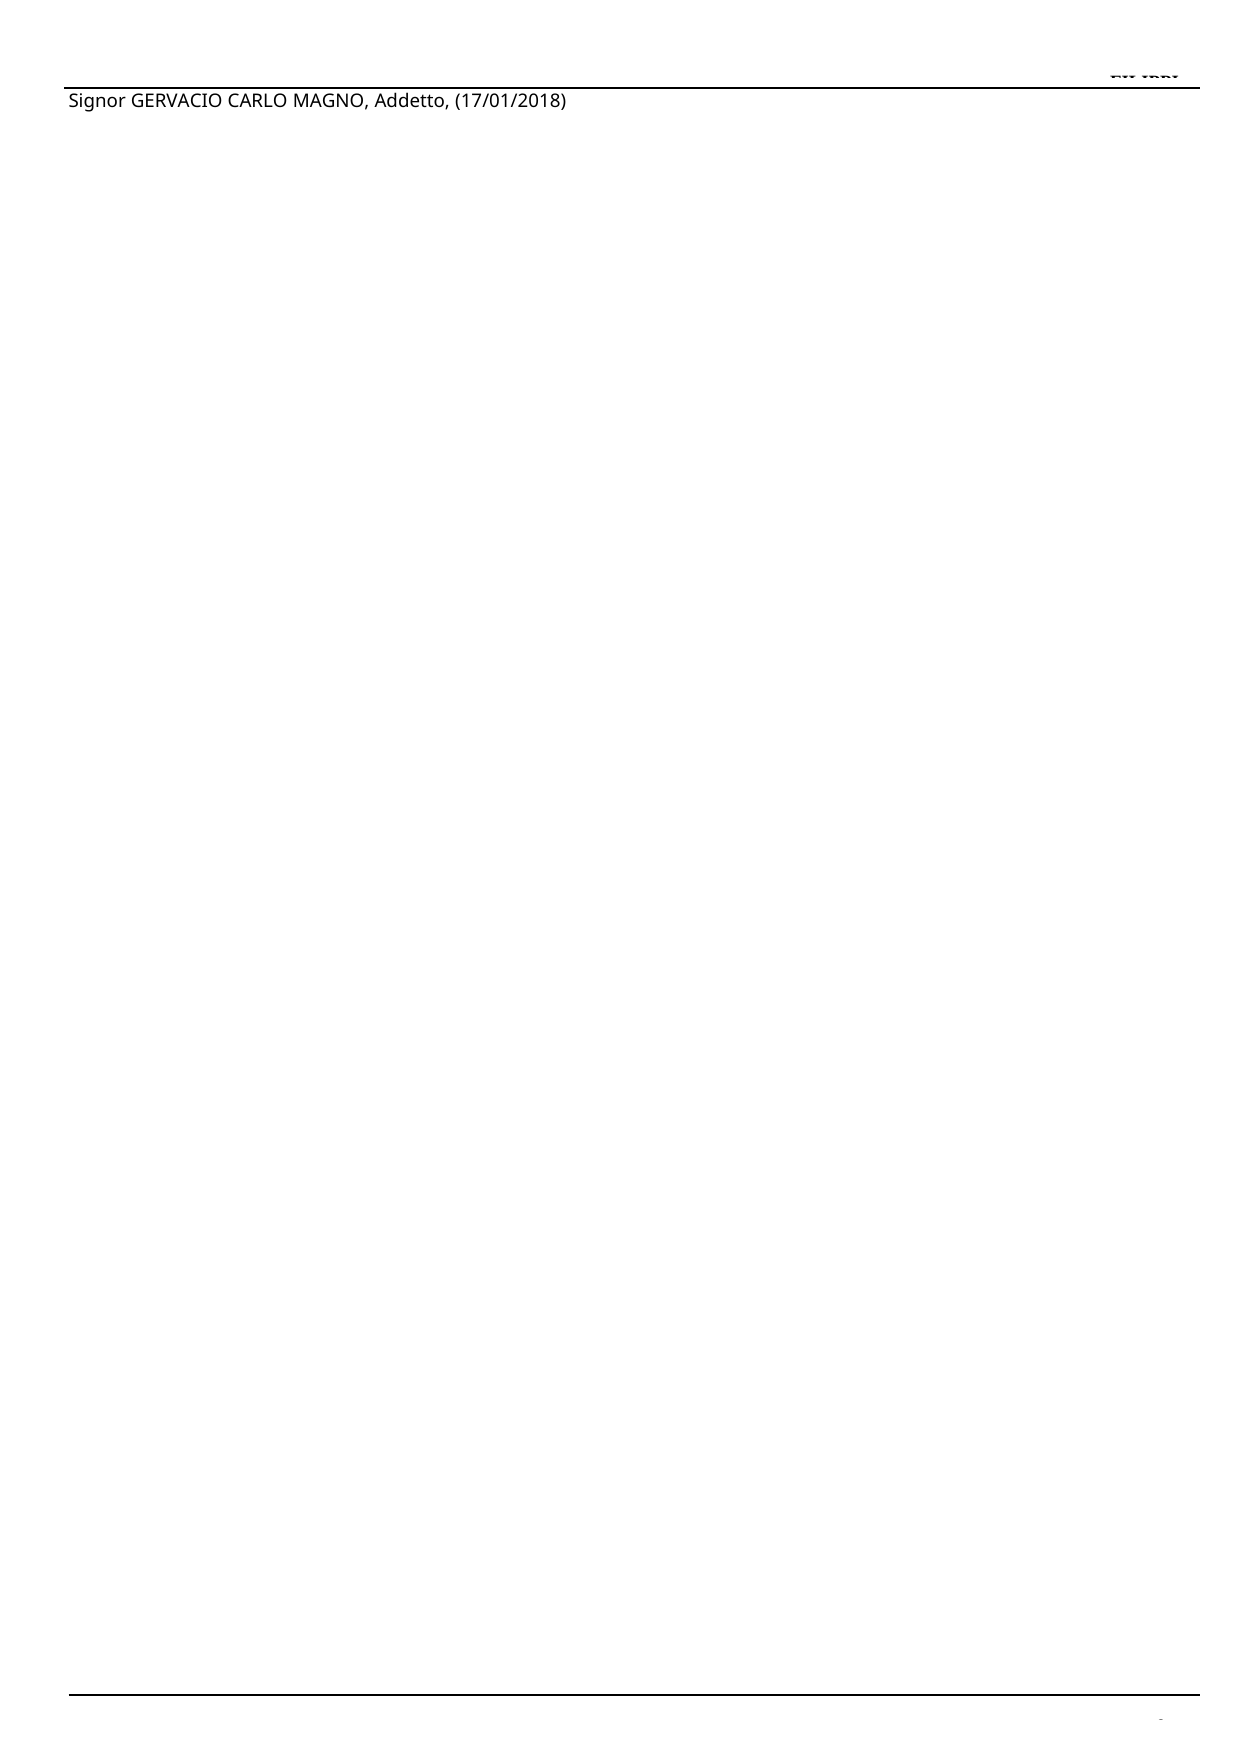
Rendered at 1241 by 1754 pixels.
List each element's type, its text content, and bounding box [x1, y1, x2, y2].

text Signor GERVACIO CARLO MAGNO, Addetto, (17/01/2018) [68, 87, 1211, 113]
